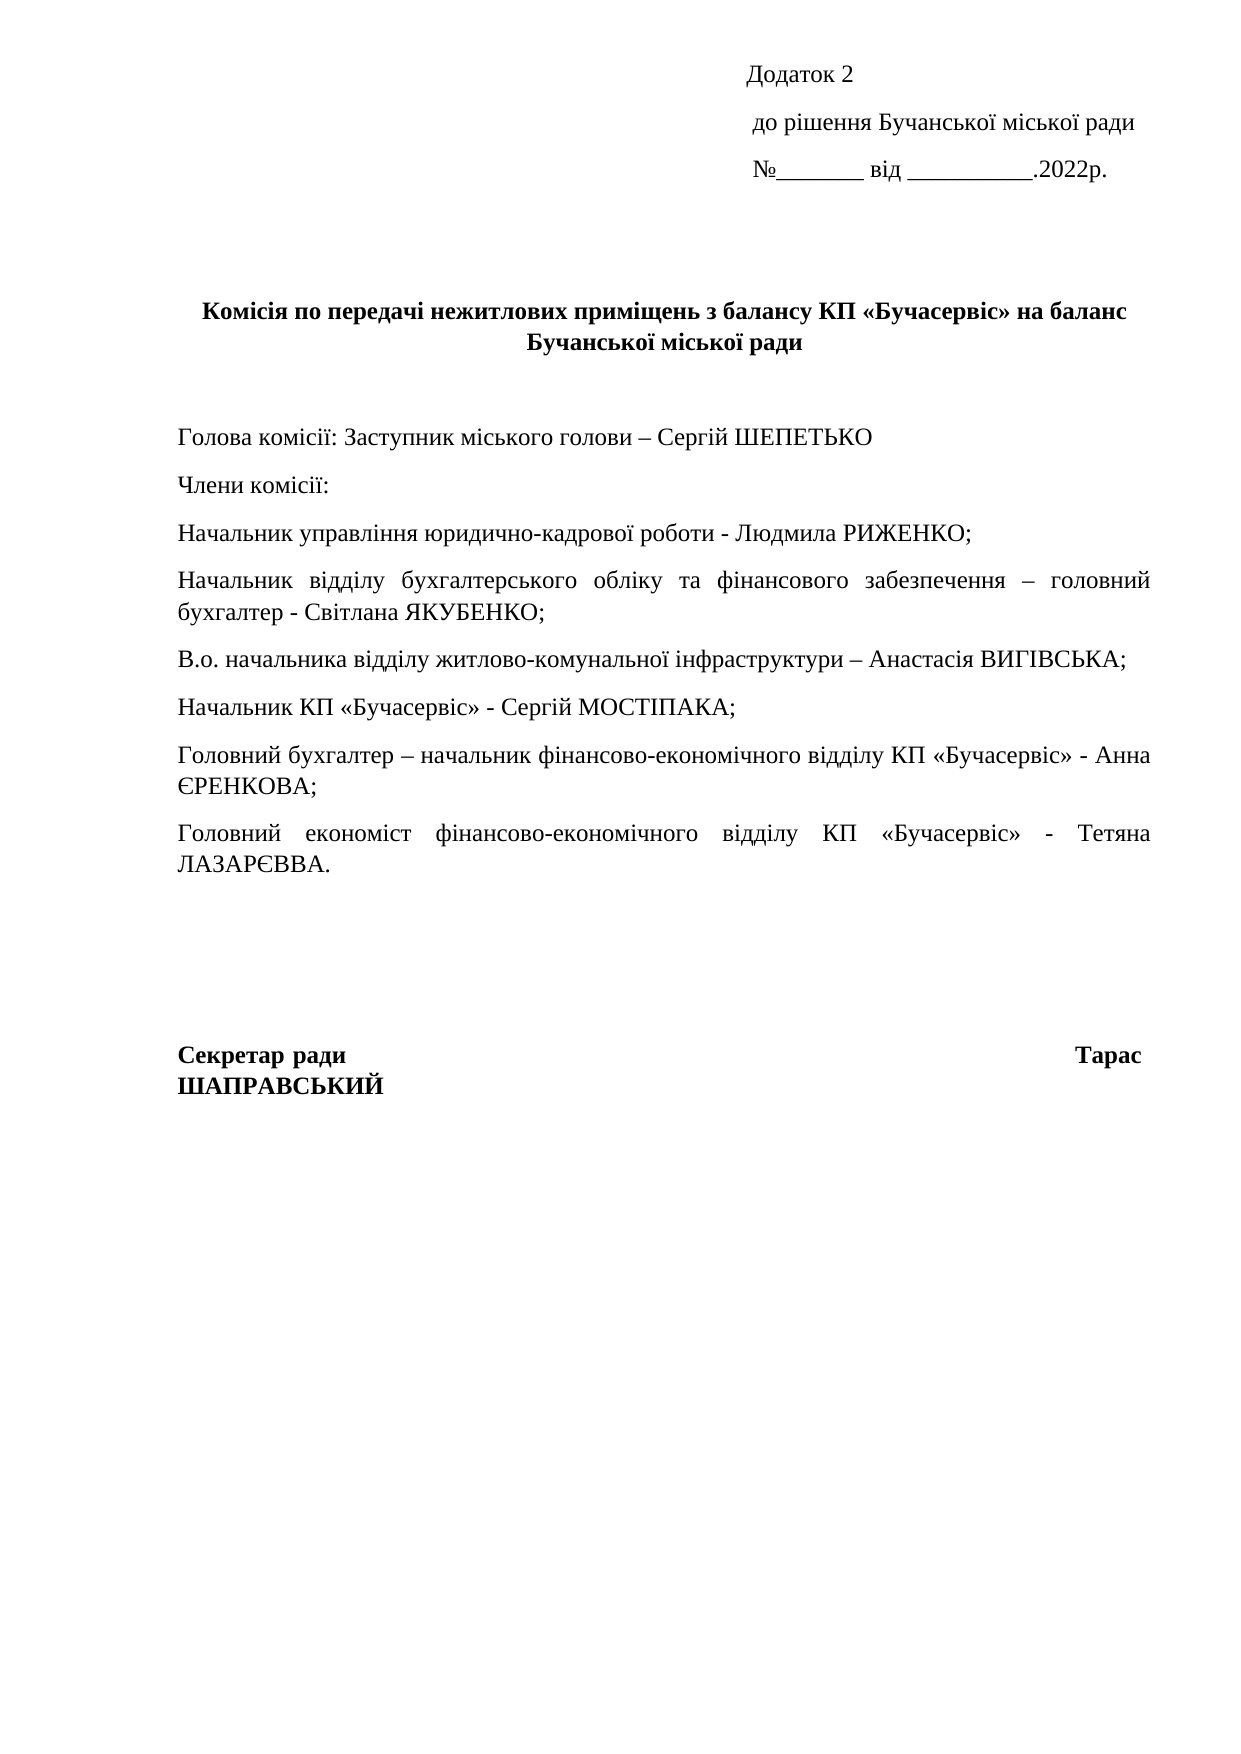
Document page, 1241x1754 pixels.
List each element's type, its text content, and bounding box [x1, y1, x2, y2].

text №_______ від __________.2022р. [177, 154, 1152, 183]
text Головний бухгалтер – начальник фінансово-економічного відділу КП «Бучасервіс» - Анна ЄРЕНКОВА; [177, 740, 1152, 799]
text Начальник КП «Бучасервіс» - Сергій МОСТІПАКА; [177, 692, 1152, 721]
text Голова комісії: Заступник міського голови – Сергій ШЕПЕТЬКО [177, 422, 1152, 451]
text Головний економіст фінансово-економічного відділу КП «Бучасервіс» - Тетяна ЛАЗАРЄВВА. [177, 818, 1152, 878]
text Начальник управління юридично-кадрової роботи - Людмила РИЖЕНКО; [177, 518, 1152, 547]
text Начальник відділу бухгалтерського обліку та фінансового забезпечення – головний бухгалтер - Світлана ЯКУБЕНКО; [177, 566, 1152, 625]
text Додаток 2 [177, 59, 1152, 88]
text Комісія по передачі нежитлових приміщень з балансу КП «Бучасервіс» на баланс Бучанської міської ради [177, 296, 1152, 356]
text Члени комісії: [177, 470, 1152, 499]
text Секретар ради Тарас ШАПРАВСЬКИЙ [177, 1040, 1152, 1100]
text В.о. начальника відділу житлово-комунальної інфраструктури – Анастасія ВИГІВСЬКА; [177, 644, 1152, 673]
text до рішення Бучанської міської ради [177, 107, 1152, 136]
